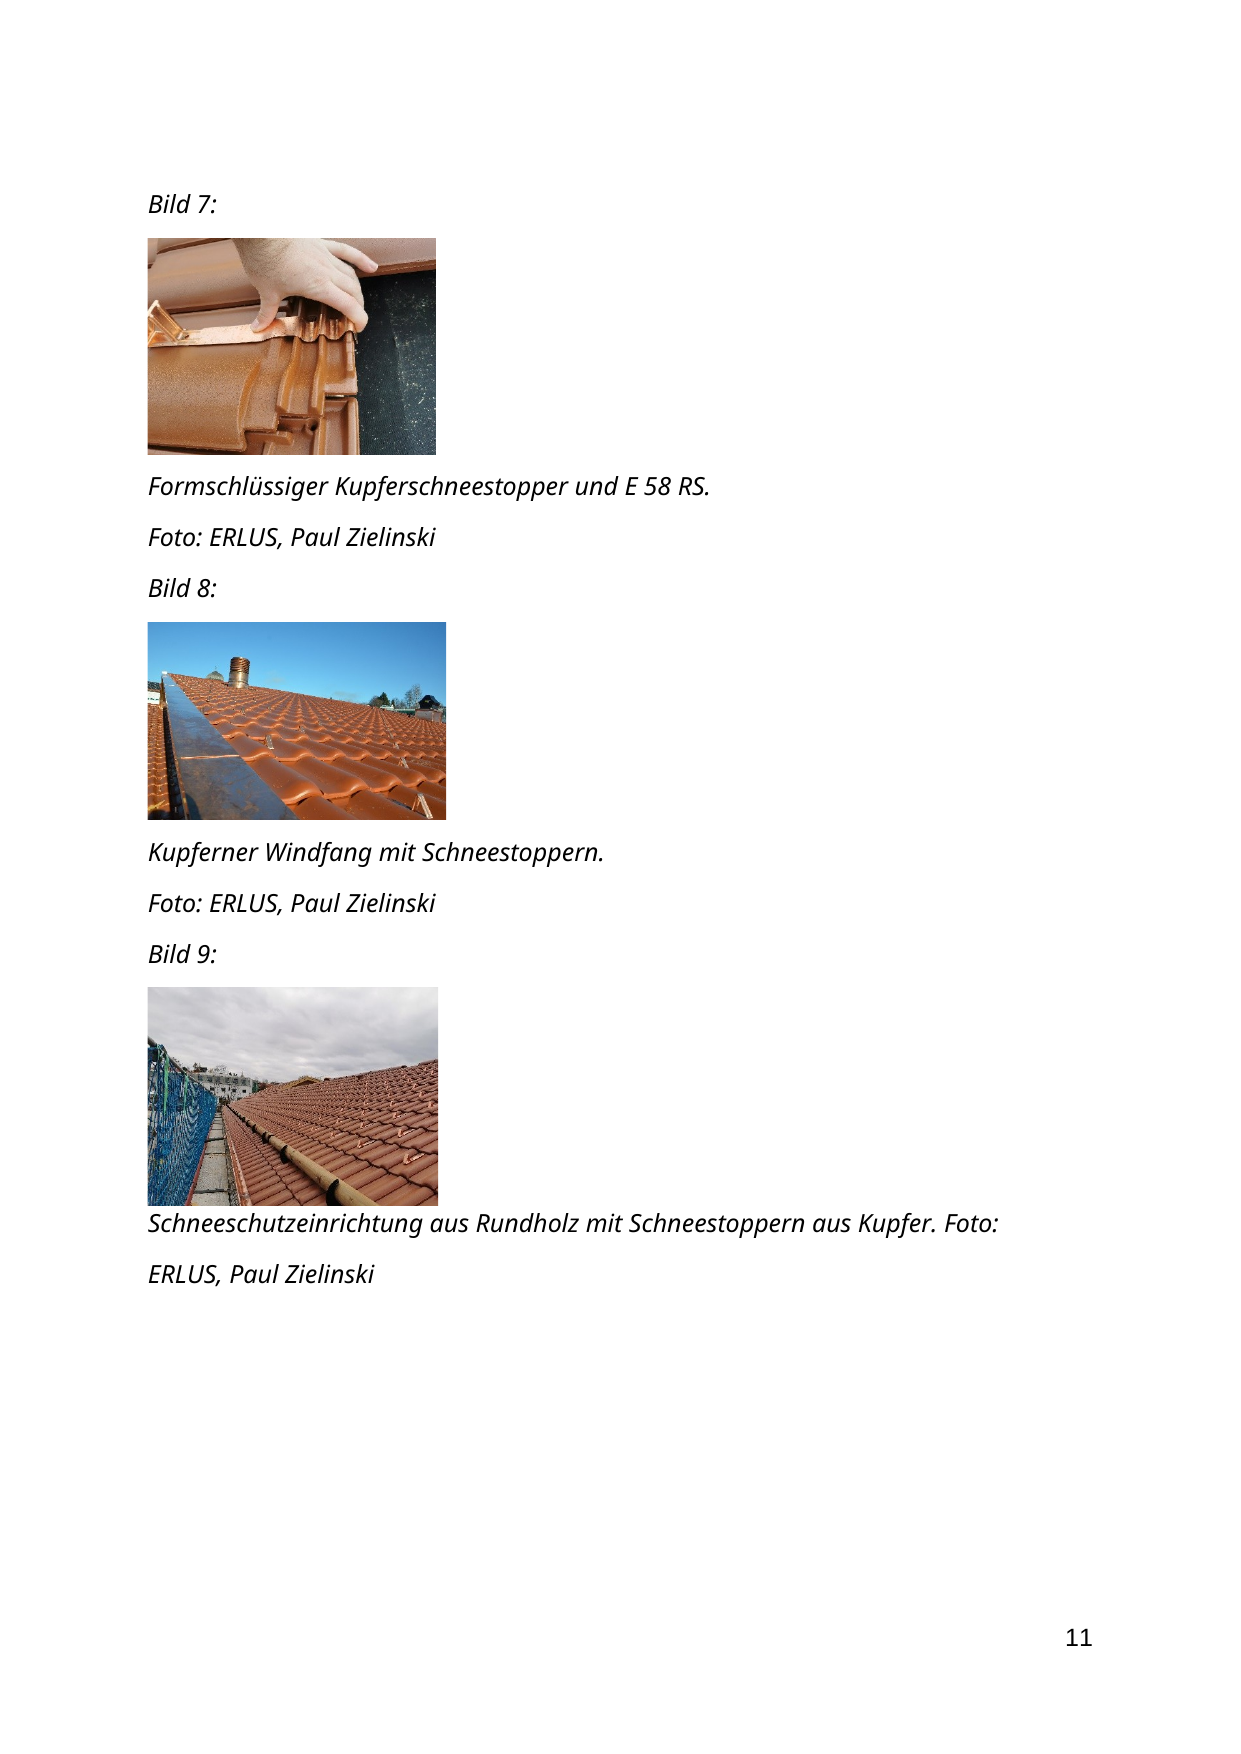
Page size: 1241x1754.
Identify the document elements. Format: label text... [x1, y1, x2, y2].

text Formschlüssiger Kupferschneestopper und E 58 RS. [148, 469, 1004, 503]
text Foto: ERLUS, Paul Zielinski [148, 885, 1004, 919]
text Schneeschutzeinrichtung aus Rundholz mit Schneestoppern aus Kupfer. Foto: ERLUS, Paul Zielinski [148, 1205, 1004, 1291]
picture [147, 622, 447, 820]
text Bild 8: [148, 571, 1004, 605]
picture [147, 238, 436, 455]
text Kupferner Windfang mit Schneestoppern. [148, 834, 1004, 868]
text Bild 7: [148, 187, 1004, 221]
picture [147, 987, 439, 1206]
text Bild 9: [148, 936, 1004, 970]
text Foto: ERLUS, Paul Zielinski [148, 520, 1004, 554]
